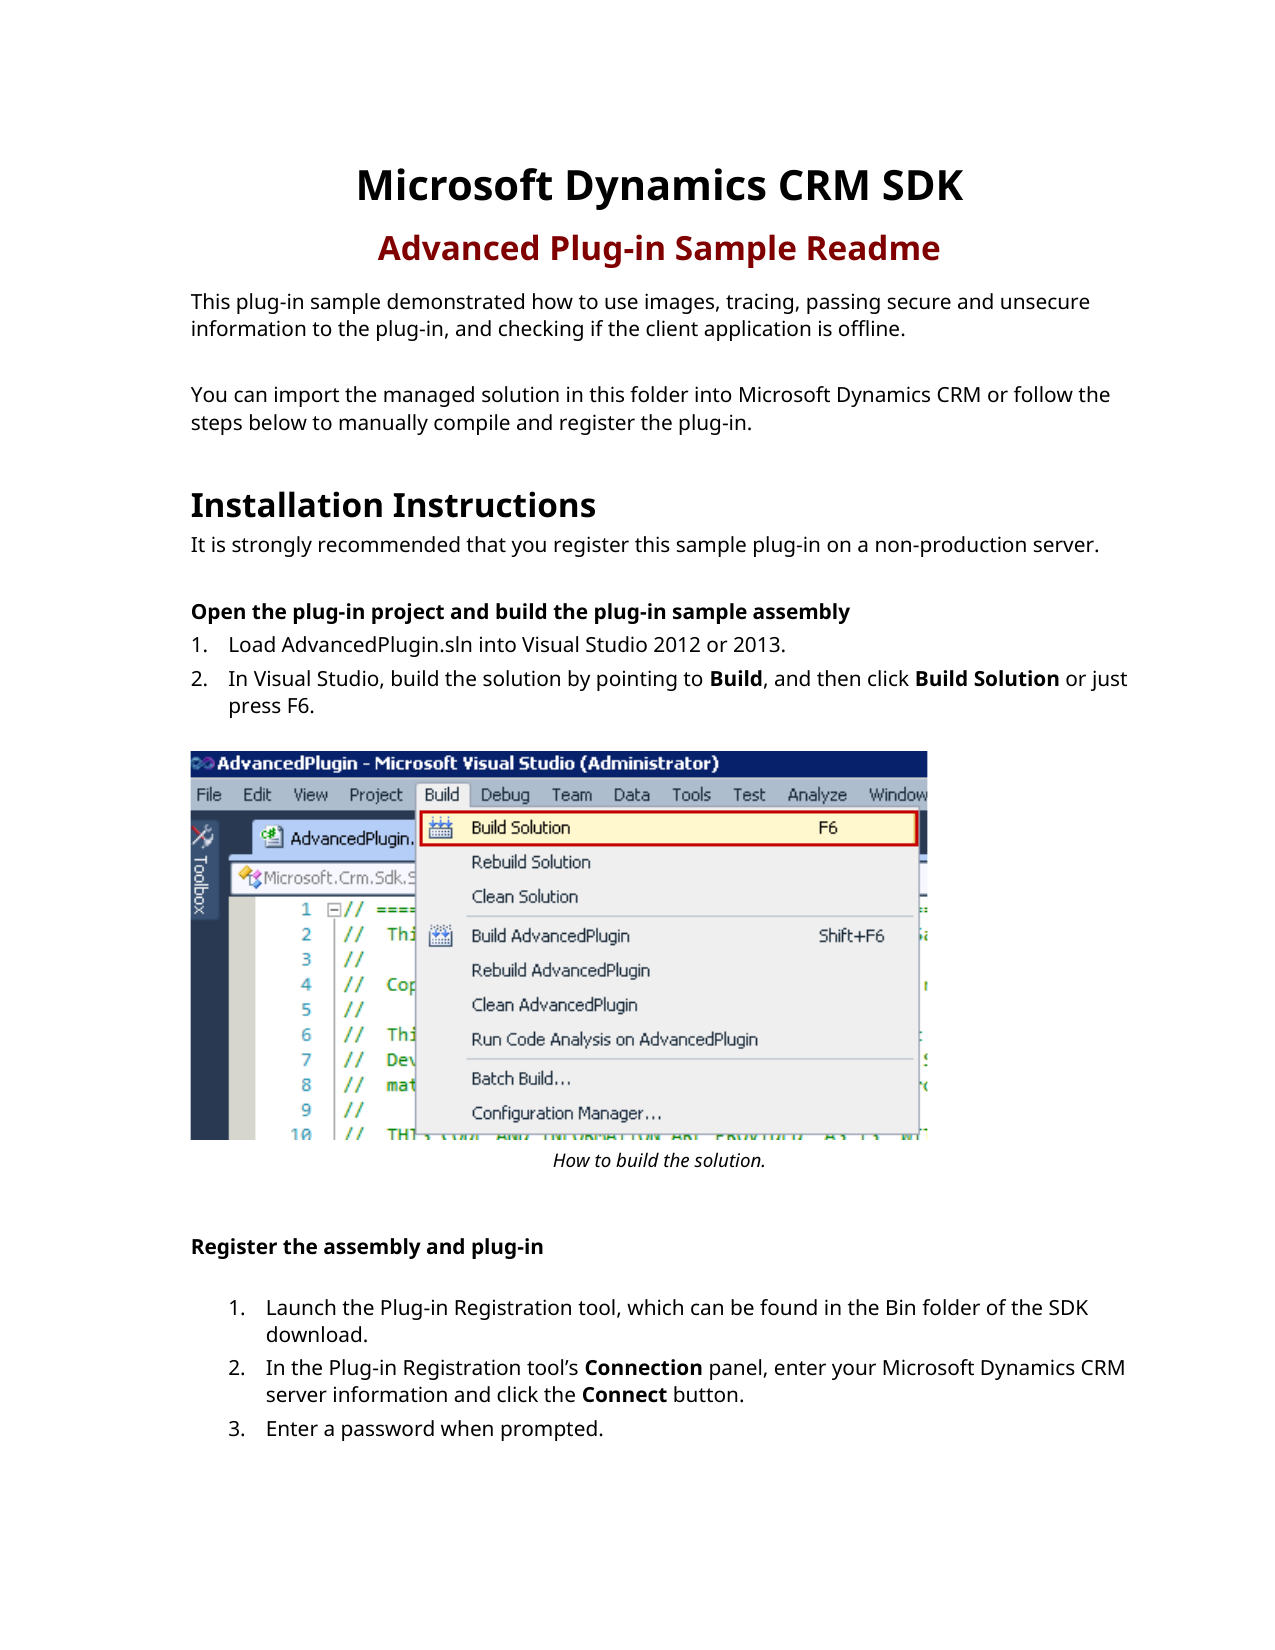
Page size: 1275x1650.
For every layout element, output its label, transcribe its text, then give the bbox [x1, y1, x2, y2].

text Open the plug-in project and build the plug-in sample assembly [191, 598, 1128, 625]
text Register the assembly and plug-in [191, 1233, 1128, 1287]
list Load AdvancedPlugin.sln into Visual Studio 2012 or 2013. [191, 631, 1128, 658]
text This plug-in sample demonstrated how to use images, tracing, passing secure and unsecure information to the plug-in, and checking if the client application is offline. [191, 287, 1128, 342]
title Advanced Plug-in Sample Readme [191, 227, 1128, 269]
text You can import the managed solution in this folder into Microsoft Dynamics CRM or follow the steps below to manually compile and register the plug-in. [191, 381, 1128, 435]
subtitle Microsoft Dynamics CRM SDK [191, 171, 1128, 208]
list Enter a password when prompted. [228, 1414, 1128, 1441]
subtitle Installation Instructions [191, 487, 1128, 525]
list In the Plug-in Registration tool’s Connection panel, enter your Microsoft Dynamics CRM server information and click the Connect button. [228, 1354, 1128, 1408]
list Launch the Plug-in Registration tool, which can be found in the Bin folder of the SDK download. [228, 1293, 1128, 1348]
picture [190, 751, 928, 1140]
list It is strongly recommended that you register this sample plug-in on a non-production server. [191, 531, 1128, 558]
list In Visual Studio, build the solution by pointing to Build, and then click Build Solution or just press F6. [191, 664, 1128, 719]
